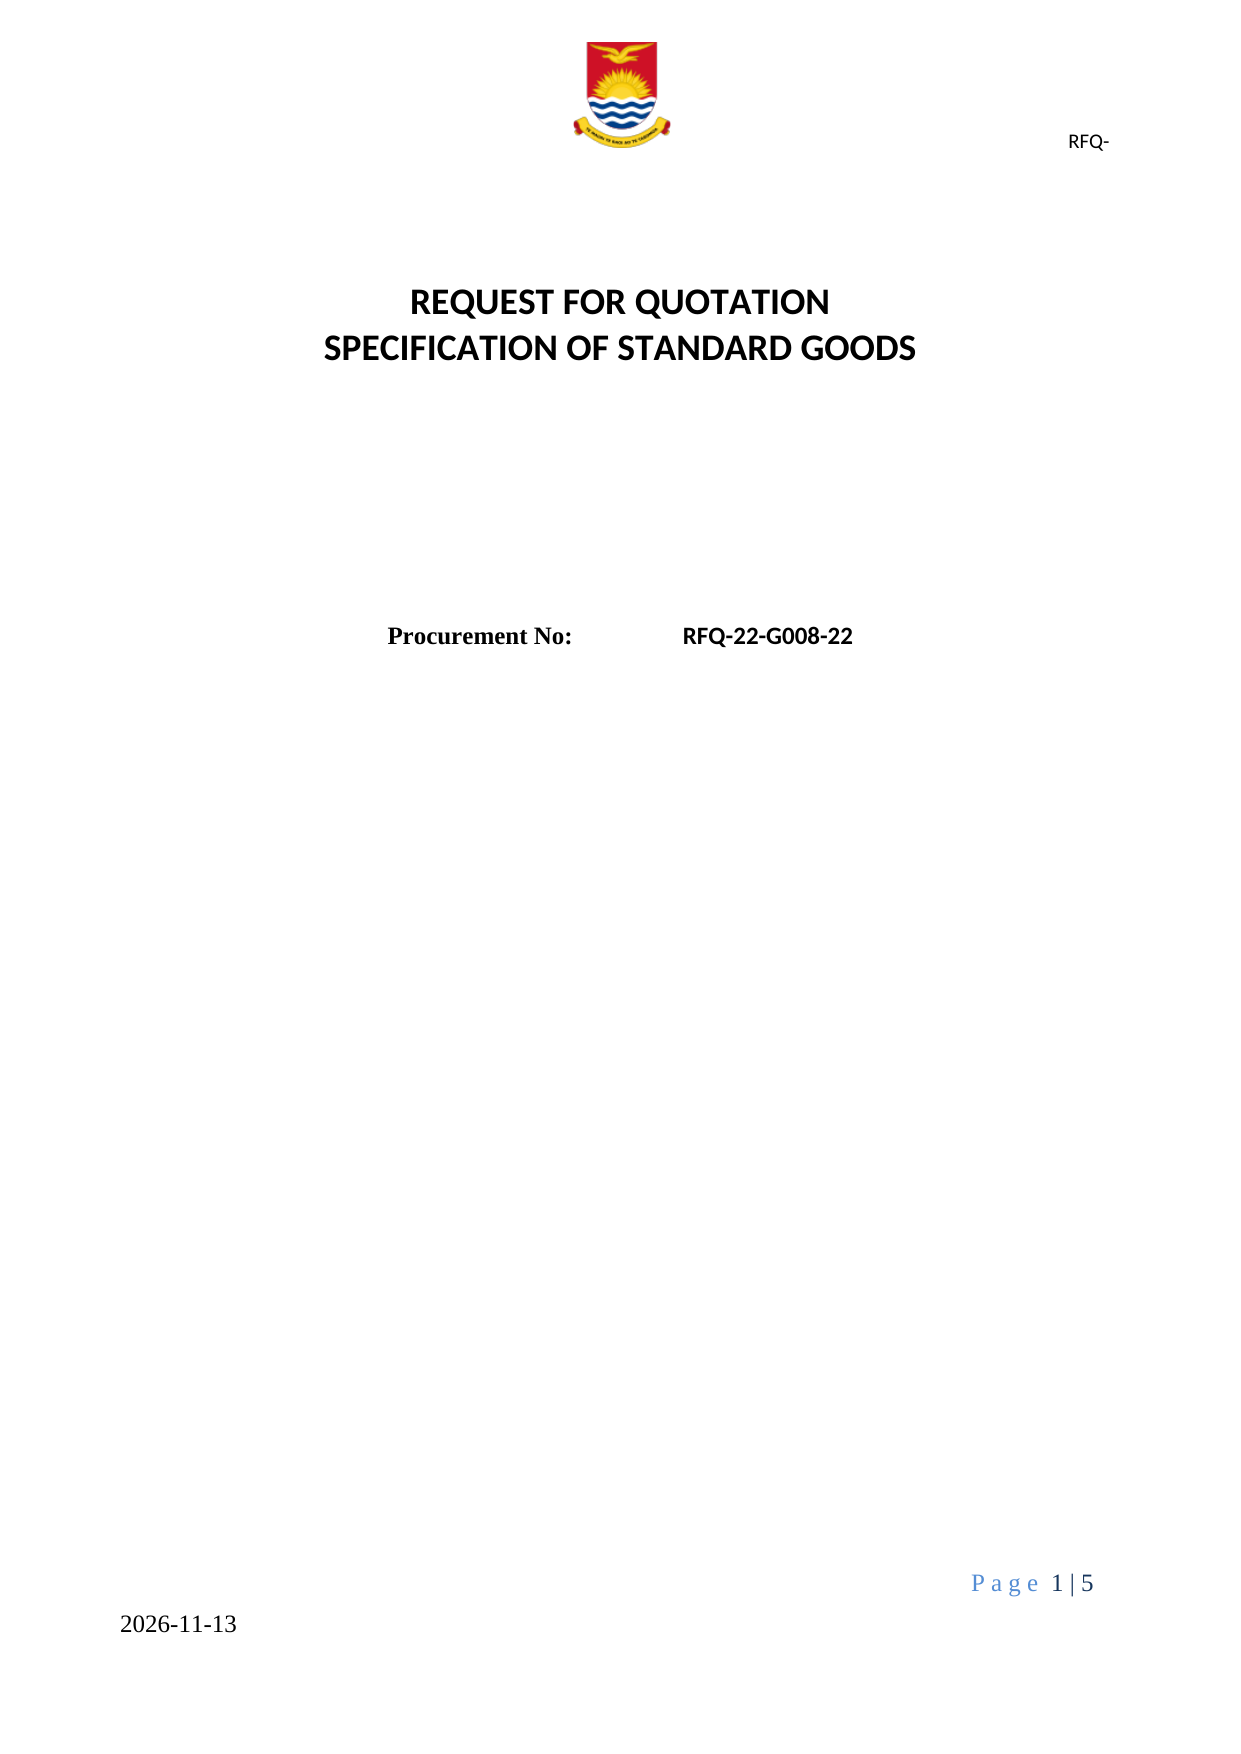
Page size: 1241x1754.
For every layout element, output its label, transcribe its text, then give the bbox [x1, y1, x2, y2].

text Procurement No: RFQ-22-G008-22 [120, 620, 1120, 650]
text REQUEST FOR QUOTATION SPECIFICATION OF STANDARD GOODS [120, 278, 1120, 370]
picture [573, 42, 671, 148]
